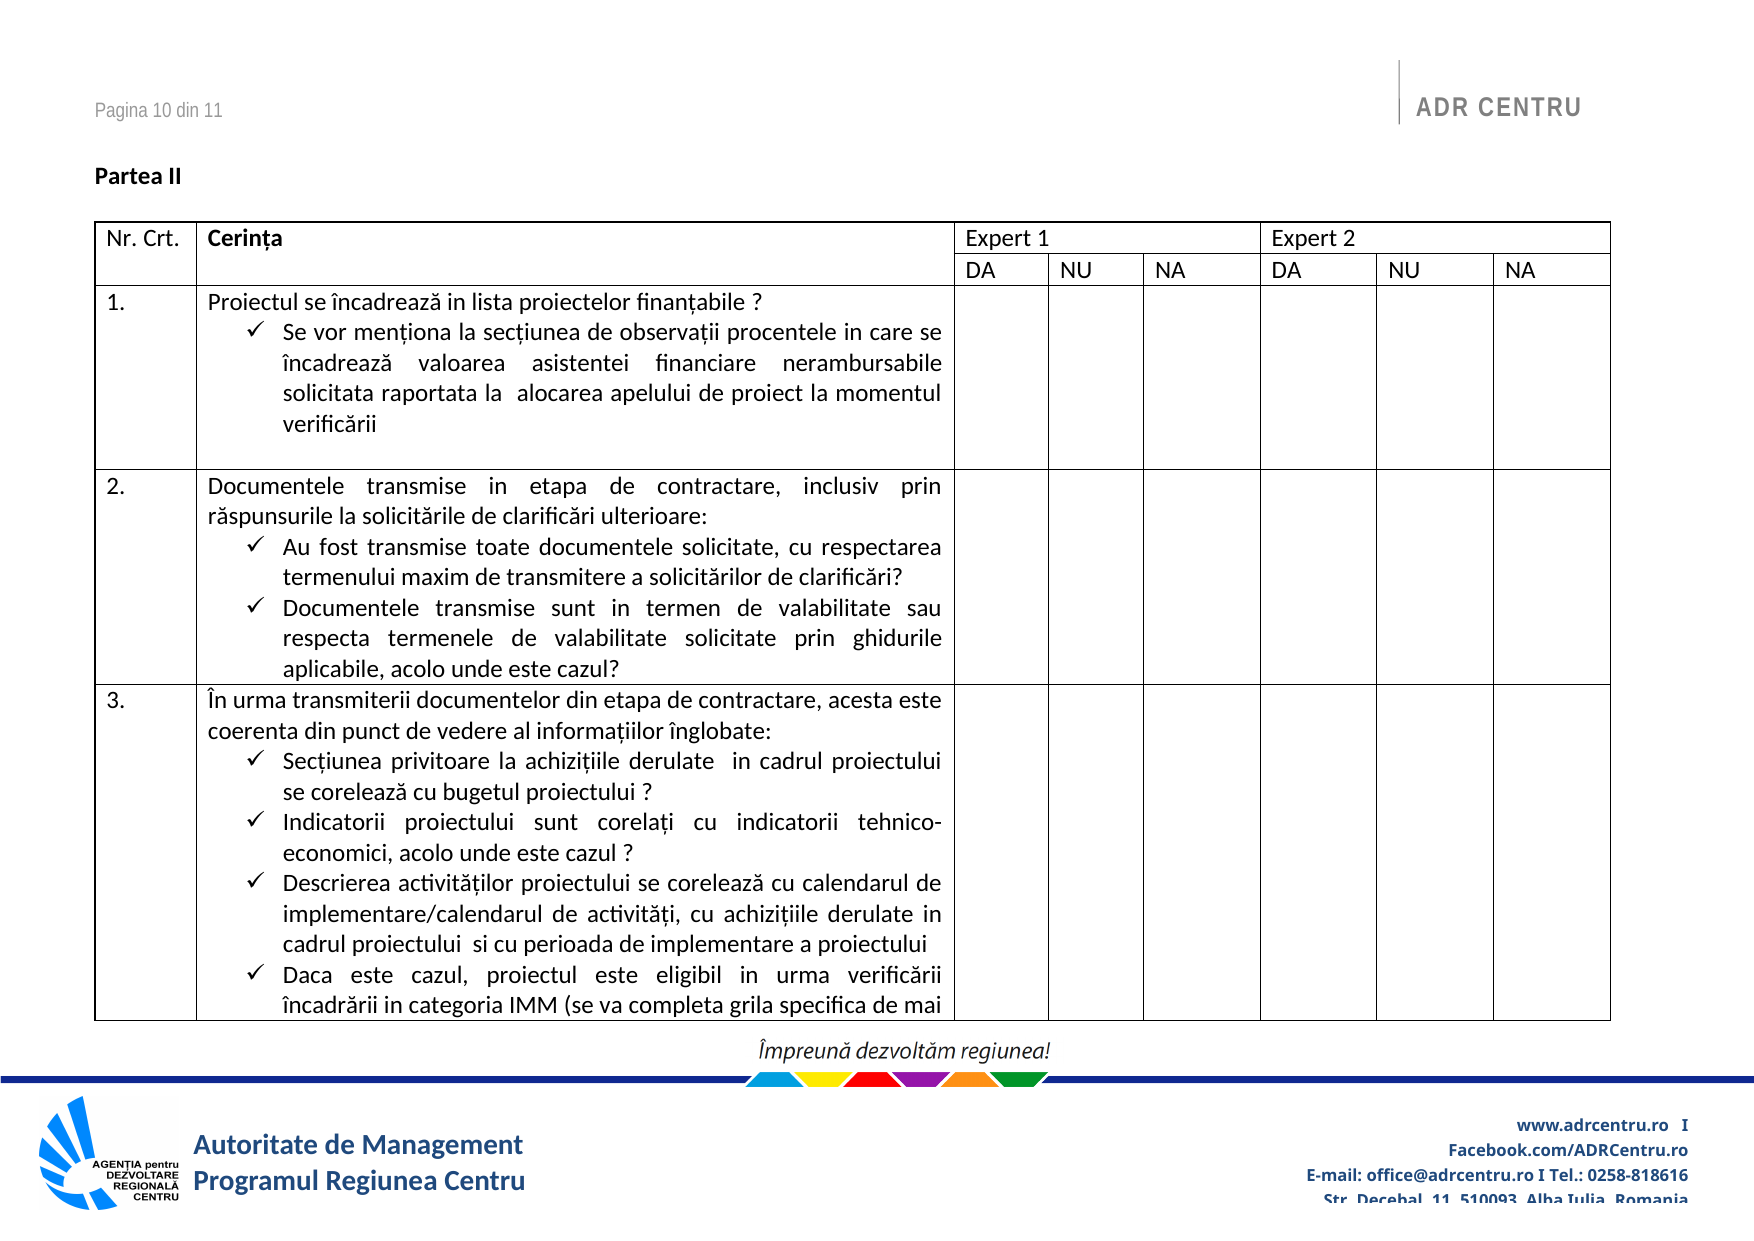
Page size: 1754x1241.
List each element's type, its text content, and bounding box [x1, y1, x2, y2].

table_header Expert 1 [955, 223, 1260, 253]
table_cell [1494, 286, 1610, 469]
table_cell NA [1494, 254, 1610, 284]
table_cell [1494, 470, 1610, 683]
table_cell [1144, 286, 1260, 469]
table_cell DA [1261, 254, 1376, 284]
table_cell [1261, 685, 1376, 1020]
table_cell [1144, 470, 1260, 683]
table_cell [1049, 286, 1143, 469]
table_cell [955, 470, 1048, 683]
table_cell 3. [96, 685, 196, 1020]
table_cell NU [1049, 254, 1143, 284]
table_cell [1261, 470, 1376, 683]
text Partea II [94, 160, 1577, 191]
table_header Cerința [197, 223, 954, 284]
picture [791, 1072, 1754, 1087]
table_cell [1049, 685, 1143, 1020]
table_cell Documentele transmise in etapa de contractare, inclusiv prin răspunsurile la solicitările de clarificări ulterioare: Au fost transmise toate documentele solicitate, cu respectarea termenului maxim de transmitere a solicitărilor de clarificări? Documentele transmise sunt in termen de valabilitate sau respecta termenele de valabilitate solicitate prin ghidurile aplicabile, acolo unde este cazul? [197, 470, 954, 683]
table_header Expert 2 [1261, 223, 1610, 253]
table_cell 1. [96, 286, 196, 469]
table_header Nr. Crt. [96, 223, 196, 284]
picture [745, 1037, 1064, 1064]
table_cell [955, 286, 1048, 469]
picture [0, 1072, 758, 1087]
table_cell NA [1144, 254, 1260, 284]
table_cell [1144, 685, 1260, 1020]
table_cell [1377, 685, 1493, 1020]
table_cell [1377, 286, 1493, 469]
table_cell Proiectul se încadrează in lista proiectelor finanțabile ? Se vor menționa la secțiunea de observații procentele in care se încadrează valoarea asistentei financiare nerambursabile solicitata raportata la alocarea apelului de proiect la momentul verificării [197, 286, 954, 469]
table_cell NU [1377, 254, 1493, 284]
table_cell [1494, 685, 1610, 1020]
table_cell [955, 685, 1048, 1020]
picture [39, 1096, 179, 1210]
table_cell [1049, 470, 1143, 683]
table_cell [1261, 286, 1376, 469]
table_cell [1377, 470, 1493, 683]
table_cell 2. [96, 470, 196, 683]
table_cell DA [955, 254, 1048, 284]
